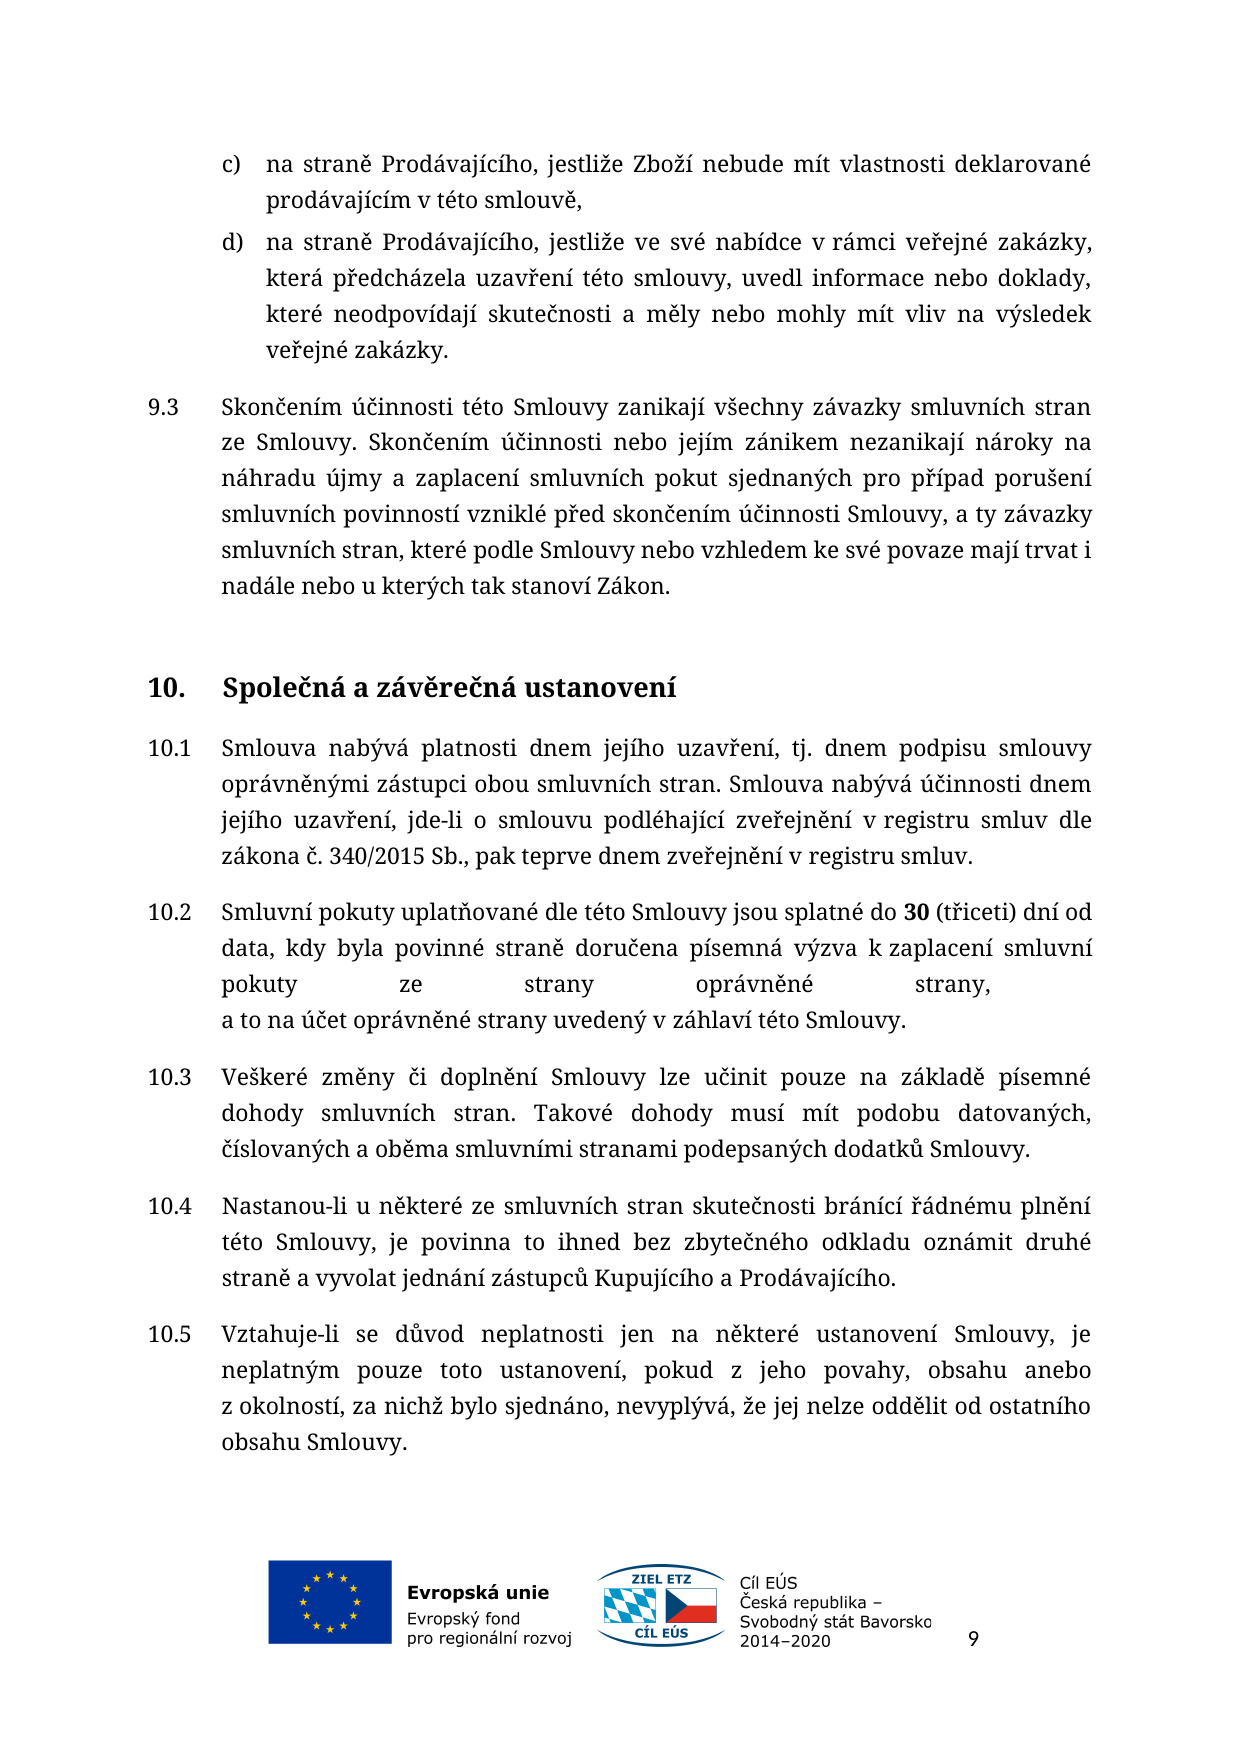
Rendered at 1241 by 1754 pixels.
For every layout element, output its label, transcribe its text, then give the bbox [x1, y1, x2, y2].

picture [597, 1564, 932, 1647]
list na straně Prodávajícího, jestliže Zboží nebude mít vlastnosti deklarované prodávajícím v této smlouvě, [222, 148, 1092, 215]
text 10.1 Smlouva nabývá platnosti dnem jejího uzavření, tj. dnem podpisu smlouvy oprávněnými zástupci obou smluvních stran. Smlouva nabývá účinnosti dnem jejího uzavření, jde-li o smlouvu podléhající zveřejnění v registru smluv dle zákona č. 340/2015 Sb., pak teprve dnem zveřejnění v registru smluv. [148, 732, 1092, 871]
list Společná a závěrečná ustanovení [148, 668, 1092, 705]
text 10.4 Nastanou-li u některé ze smluvních stran skutečnosti bránící řádnému plnění této Smlouvy, je povinna to ihned bez zbytečného odkladu oznámit druhé straně a vyvolat jednání zástupců Kupujícího a Prodávajícího. [148, 1189, 1092, 1293]
text 10.5 Vztahuje-li se důvod neplatnosti jen na některé ustanovení Smlouvy, je neplatným pouze toto ustanovení, pokud z jeho povahy, obsahu anebo z okolností, za nichž bylo sjednáno, nevyplývá, že jej nelze oddělit od ostatního obsahu Smlouvy. [148, 1318, 1092, 1457]
list na straně Prodávajícího, jestliže ve své nabídce v rámci veřejné zakázky, která předcházela uzavření této smlouvy, uvedl informace nebo doklady, které neodpovídají skutečnosti a měly nebo mohly mít vliv na výsledek veřejné zakázky. [222, 226, 1092, 365]
text 10.3 Veškeré změny či doplnění Smlouvy lze učinit pouze na základě písemné dohody smluvních stran. Takové dohody musí mít podobu datovaných, číslovaných a oběma smluvními stranami podepsaných dodatků Smlouvy. [148, 1061, 1092, 1164]
text 10.2 Smluvní pokuty uplatňované dle této Smlouvy jsou splatné do 30 (třiceti) dní od data, kdy byla povinné straně doručena písemná výzva k zaplacení smluvní pokuty ze strany oprávněné strany, a to na účet oprávněné strany uvedený v záhlaví této Smlouvy. [148, 896, 1092, 1035]
picture [266, 1558, 577, 1647]
text 9.3 Skončením účinnosti této Smlouvy zanikají všechny závazky smluvních stran ze Smlouvy. Skončením účinnosti nebo jejím zánikem nezanikají nároky na náhradu újmy a zaplacení smluvních pokut sjednaných pro případ porušení smluvních povinností vzniklé před skončením účinnosti Smlouvy, a ty závazky smluvních stran, které podle Smlouvy nebo vzhledem ke své povaze mají trvat i nadále nebo u kterých tak stanoví Zákon. [148, 390, 1092, 601]
